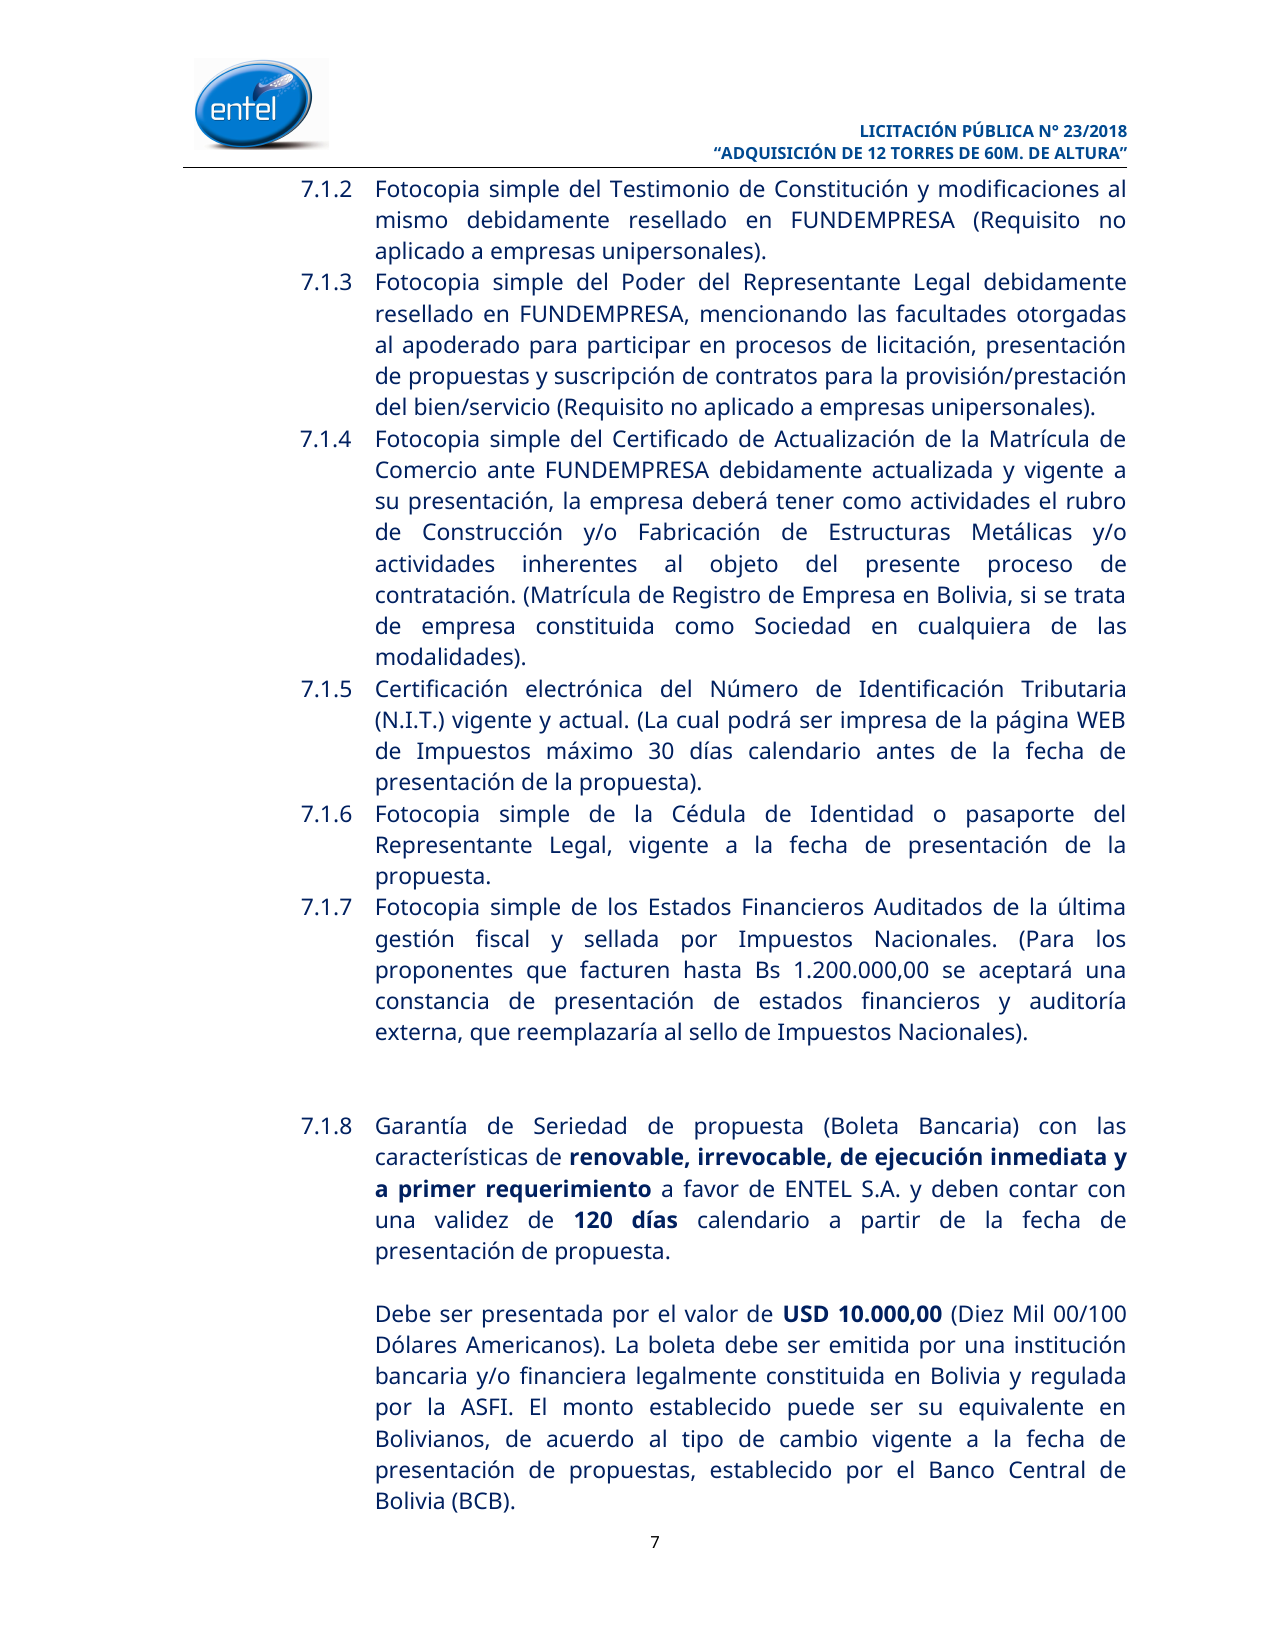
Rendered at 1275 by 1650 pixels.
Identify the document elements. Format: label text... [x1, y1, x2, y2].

list Fotocopia simple de la Cédula de Identidad o pasaporte del Representante Legal, vigente a la fecha de presentación de la propuesta. [301, 797, 1127, 891]
picture [194, 58, 330, 150]
list Fotocopia simple del Testimonio de Constitución y modificaciones al mismo debidamente resellado en FUNDEMPRESA (Requisito no aplicado a empresas unipersonales). [301, 172, 1127, 266]
list Garantía de Seriedad de propuesta (Boleta Bancaria) con las características de renovable, irrevocable, de ejecución inmediata y a primer requerimiento a favor de ENTEL S.A. y deben contar con una validez de 120 días calendario a partir de la fecha de presentación de propuesta. [301, 1110, 1127, 1266]
list Fotocopia simple del Certificado de Actualización de la Matrícula de Comercio ante FUNDEMPRESA debidamente actualizada y vigente a su presentación, la empresa deberá tener como actividades el rubro de Construcción y/o Fabricación de Estructuras Metálicas y/o actividades inherentes al objeto del presente proceso de contratación. (Matrícula de Registro de Empresa en Bolivia, si se trata de empresa constituida como Sociedad en cualquiera de las modalidades). [299, 422, 1127, 672]
list Certificación electrónica del Número de Identificación Tributaria (N.I.T.) vigente y actual. (La cual podrá ser impresa de la página WEB de Impuestos máximo 30 días calendario antes de la fecha de presentación de la propuesta). [301, 672, 1127, 797]
list Fotocopia simple de los Estados Financieros Auditados de la última gestión fiscal y sellada por Impuestos Nacionales. (Para los proponentes que facturen hasta Bs 1.200.000,00 se aceptará una constancia de presentación de estados financieros y auditoría externa, que reemplazaría al sello de Impuestos Nacionales). [301, 891, 1127, 1047]
list Debe ser presentada por el valor de USD 10.000,00 (Diez Mil 00/100 Dólares Americanos). La boleta debe ser emitida por una institución bancaria y/o financiera legalmente constituida en Bolivia y regulada por la ASFI. El monto establecido puede ser su equivalente en Bolivianos, de acuerdo al tipo de cambio vigente a la fecha de presentación de propuestas, establecido por el Banco Central de Bolivia (BCB). [374, 1297, 1127, 1516]
list Fotocopia simple del Poder del Representante Legal debidamente resellado en FUNDEMPRESA, mencionando las facultades otorgadas al apoderado para participar en procesos de licitación, presentación de propuestas y suscripción de contratos para la provisión/prestación del bien/servicio (Requisito no aplicado a empresas unipersonales). [301, 266, 1127, 422]
